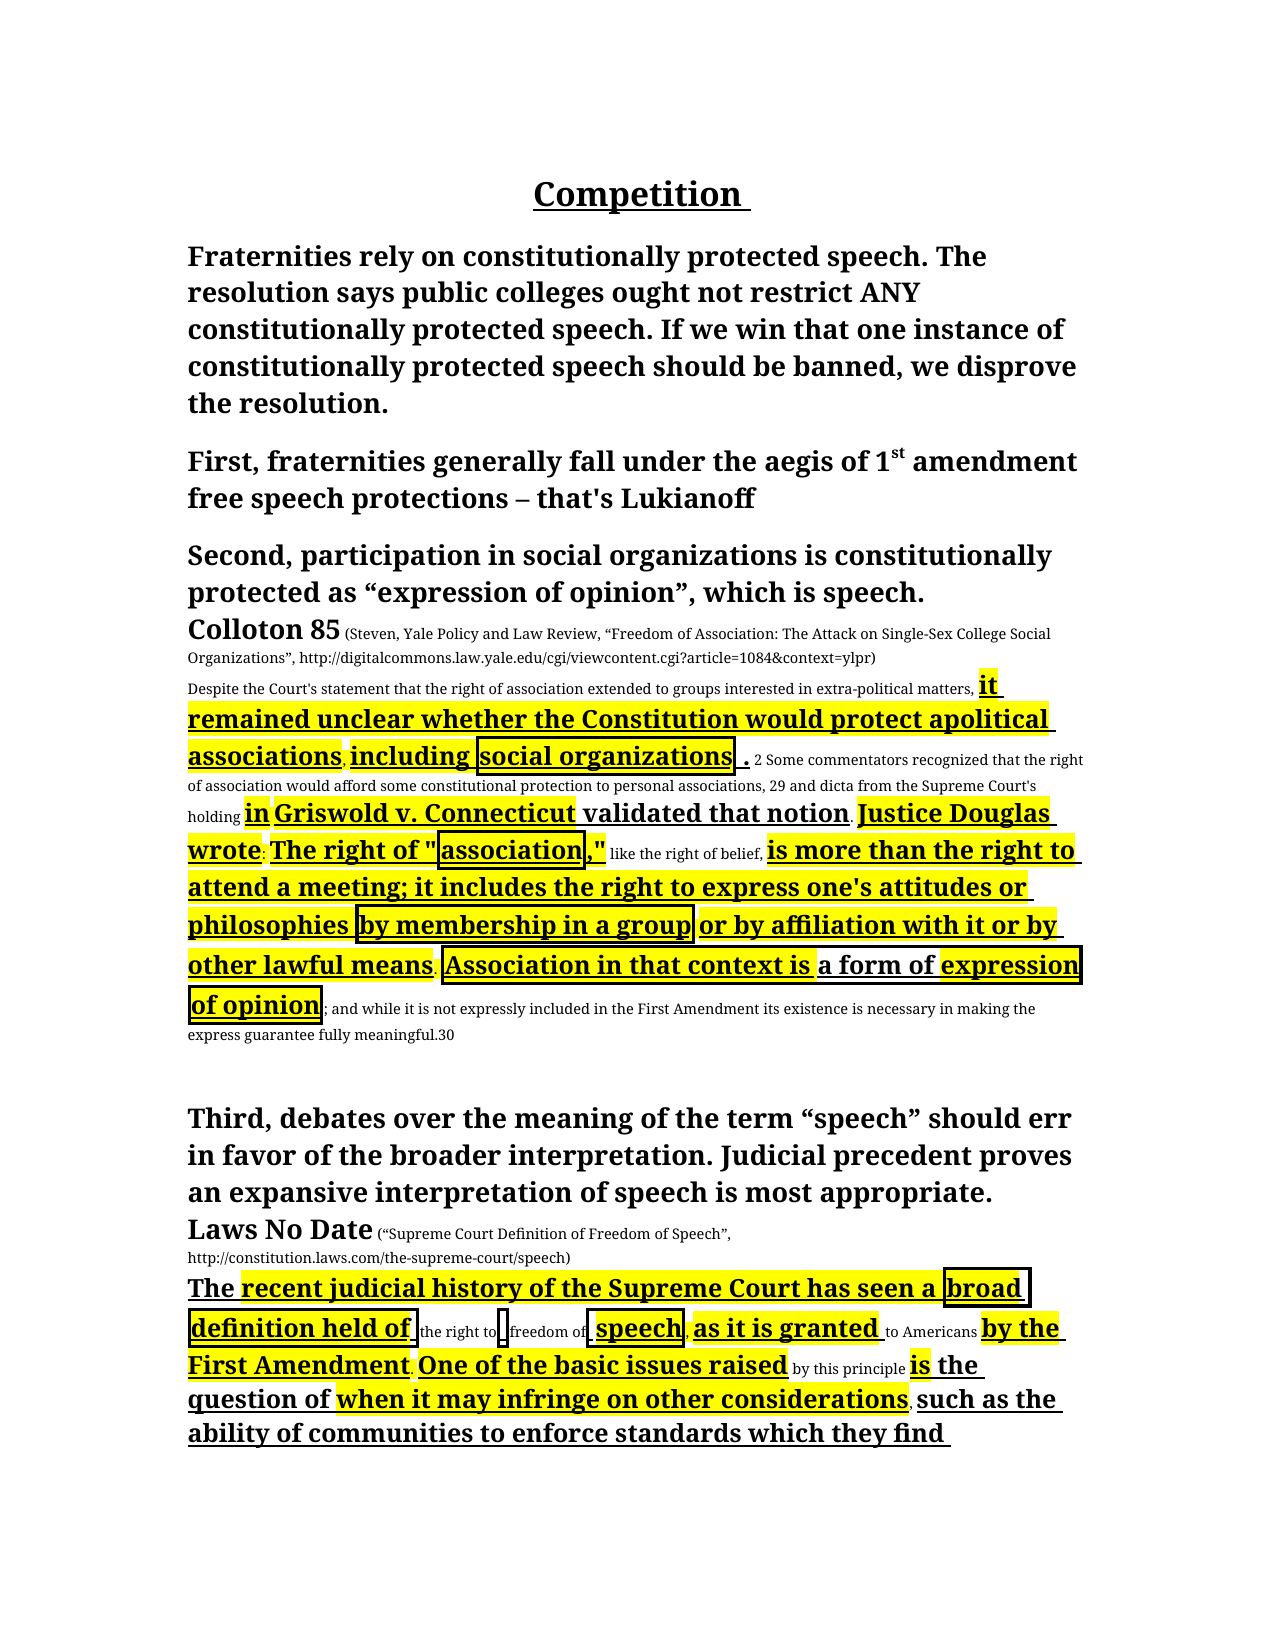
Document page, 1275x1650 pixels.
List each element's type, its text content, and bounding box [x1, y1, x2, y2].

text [187, 1267, 1087, 1450]
subtitle Third, debates over the meaning of the term “speech” should err in favor of the broader interpretation. Judicial precedent proves an expansive interpretation of speech is most appropriate. [187, 1100, 1087, 1211]
text Colloton 85 (Steven, Yale Policy and Law Review, “Freedom of Association: The Attack on Single-Sex College Social Organizations”, http://digitalcommons.law.yale.edu/cgi/viewcontent.cgi?article=1084&context=ylpr) [187, 611, 1087, 667]
subtitle First, fraternities generally fall under the aegis of 1st amendment free speech protections – that's Lukianoff [187, 442, 1087, 516]
subtitle Second, participation in social organizations is constitutionally protected as “expression of opinion”, which is speech. [187, 537, 1087, 611]
subtitle Fraternities rely on constitutionally protected speech. The resolution says public colleges ought not restrict ANY constitutionally protected speech. If we win that one instance of constitutionally protected speech should be banned, we disprove the resolution. [187, 237, 1087, 421]
text Laws No Date (“Supreme Court Definition of Freedom of Speech”, http://constitution.laws.com/the-supreme-court/speech) [187, 1211, 1087, 1267]
subtitle Competition [187, 171, 1087, 216]
text Despite the Court's statement that the right of association extended to groups interested in extra-political matters, it remained unclear whether the Constitution would protect apolitical associations, including social organizations . 2 Some commentators recognized that the right of association would afford some constitutional protection to personal associations, 29 and dicta from the Supreme Court's holding in Griswold v. Connecticut validated that notion. Justice Douglas wrote: The right of "association," like the right of belief, is more than the right to attend a meeting; it includes the right to express one's attitudes or philosophies by membership in a group or by affiliation with it or by other lawful means. Association in that context is a form of expression of opinion; and while it is not expressly included in the First Amendment its existence is necessary in making the express guarantee fully meaningful.30 [187, 667, 1087, 1045]
